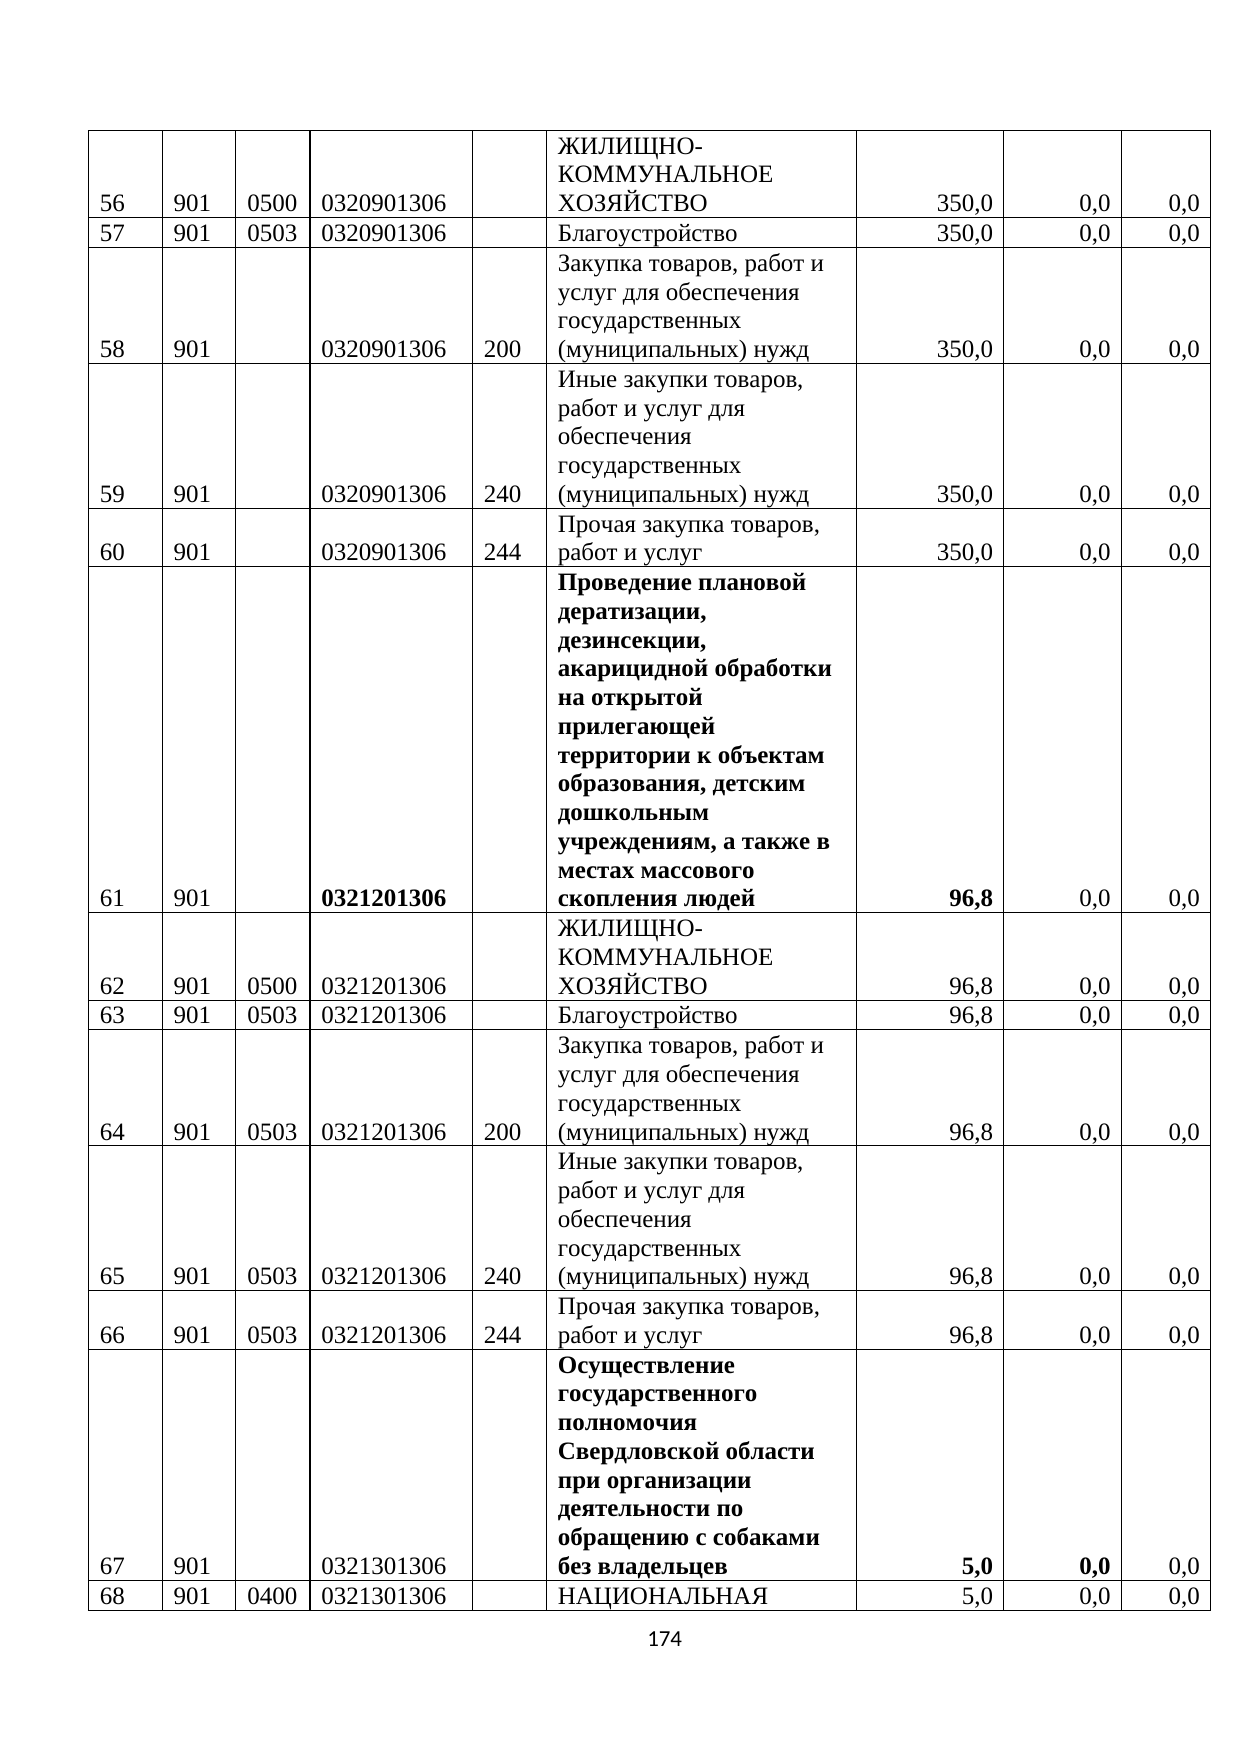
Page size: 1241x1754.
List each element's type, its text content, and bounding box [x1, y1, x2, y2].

table_cell 0,0 [1004, 1146, 1121, 1290]
table_cell 96,8 [857, 567, 1003, 912]
table_cell 64 [89, 1030, 162, 1145]
table_cell [473, 218, 546, 247]
table_cell 0321201306 [311, 1291, 472, 1349]
table_cell 0,0 [1004, 1581, 1121, 1609]
table_cell 0,0 [1004, 1001, 1121, 1029]
table_cell 350,0 [857, 364, 1003, 508]
table_cell 244 [473, 509, 546, 566]
table_cell [473, 1581, 546, 1609]
table_cell 0400 [236, 1581, 309, 1609]
table_cell 350,0 [857, 509, 1003, 566]
table_cell 0,0 [1122, 131, 1210, 217]
table_cell 200 [473, 248, 546, 363]
table_cell [473, 1350, 546, 1580]
table_cell [473, 1001, 546, 1029]
table_cell 0321201306 [311, 1030, 472, 1145]
table_cell 0321301306 [311, 1350, 472, 1580]
table_cell 901 [163, 509, 235, 566]
table_cell 901 [163, 1001, 235, 1029]
table_cell 901 [163, 567, 235, 912]
table_cell 901 [163, 1581, 235, 1609]
table_cell [236, 248, 309, 363]
table_cell Закупка товаров, работ и услуг для обеспечения государственных (муниципальных) нужд [547, 1030, 856, 1145]
table_cell Проведение плановой дератизации, дезинсекции, акарицидной обработки на открытой прилегающей территории к объектам образования, детским дошкольным учреждениям, а также в местах массового скопления людей [547, 567, 856, 912]
table_cell 0320901306 [311, 248, 472, 363]
table_cell 0321201306 [311, 913, 472, 999]
table_cell 65 [89, 1146, 162, 1290]
table_cell 5,0 [857, 1350, 1003, 1580]
table_cell 0,0 [1122, 1291, 1210, 1349]
table_cell 60 [89, 509, 162, 566]
table_cell 0,0 [1004, 1291, 1121, 1349]
table_cell Благоустройство [547, 218, 856, 247]
table_cell 901 [163, 218, 235, 247]
table_cell 0,0 [1122, 913, 1210, 999]
table_cell 350,0 [857, 248, 1003, 363]
table_cell Иные закупки товаров, работ и услуг для обеспечения государственных (муниципальных) нужд [547, 1146, 856, 1290]
table_cell 59 [89, 364, 162, 508]
table_cell ЖИЛИЩНО-КОММУНАЛЬНОЕ ХОЗЯЙСТВО [547, 131, 856, 217]
table_cell 56 [89, 131, 162, 217]
table_cell [473, 567, 546, 912]
table_cell 0,0 [1004, 218, 1121, 247]
table_cell [236, 364, 309, 508]
table_cell 0,0 [1004, 567, 1121, 912]
table_cell 901 [163, 1291, 235, 1349]
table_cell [547, 1581, 856, 1609]
table_cell Прочая закупка товаров, работ и услуг [547, 509, 856, 566]
table_cell 0503 [236, 1146, 309, 1290]
table_cell 0503 [236, 218, 309, 247]
table_cell 0503 [236, 1030, 309, 1145]
table_cell 0,0 [1122, 364, 1210, 508]
table_cell 62 [89, 913, 162, 999]
table_cell 61 [89, 567, 162, 912]
table_cell 901 [163, 364, 235, 508]
table_cell 200 [473, 1030, 546, 1145]
table_cell 0320901306 [311, 131, 472, 217]
table_cell 0,0 [1122, 1581, 1210, 1609]
table_cell 350,0 [857, 218, 1003, 247]
table_cell 240 [473, 1146, 546, 1290]
table_cell Благоустройство [547, 1001, 856, 1029]
table_cell 63 [89, 1001, 162, 1029]
table_cell 0320901306 [311, 364, 472, 508]
table_cell 0321201306 [311, 1001, 472, 1029]
table_cell 0,0 [1004, 364, 1121, 508]
table_cell Иные закупки товаров, работ и услуг для обеспечения государственных (муниципальных) нужд [547, 364, 856, 508]
table_cell 0320901306 [311, 218, 472, 247]
table_cell 96,8 [857, 1291, 1003, 1349]
table_cell 96,8 [857, 1146, 1003, 1290]
table_cell Прочая закупка товаров, работ и услуг [547, 1291, 856, 1349]
table_cell 0,0 [1122, 509, 1210, 566]
table_cell 0,0 [1004, 509, 1121, 566]
table_cell 0,0 [1122, 1350, 1210, 1580]
table_cell [236, 509, 309, 566]
table_cell 0500 [236, 913, 309, 999]
table_cell 0,0 [1122, 1146, 1210, 1290]
table_cell [236, 567, 309, 912]
table_cell 68 [89, 1581, 162, 1609]
table_cell 901 [163, 1146, 235, 1290]
table_cell 0,0 [1004, 1350, 1121, 1580]
table_cell 901 [163, 131, 235, 217]
table_cell 0,0 [1122, 1001, 1210, 1029]
table_cell [473, 131, 546, 217]
table_cell 57 [89, 218, 162, 247]
table_cell 244 [473, 1291, 546, 1349]
table_cell 0503 [236, 1291, 309, 1349]
table_cell 96,8 [857, 913, 1003, 999]
table_cell 58 [89, 248, 162, 363]
table_cell Закупка товаров, работ и услуг для обеспечения государственных (муниципальных) нужд [547, 248, 856, 363]
table_cell 0,0 [1122, 1030, 1210, 1145]
table_cell Осуществление государственного полномочия Свердловской области при организации деятельности по обращению с собаками без владельцев [547, 1350, 856, 1580]
table_cell 67 [89, 1350, 162, 1580]
table_cell 0,0 [1004, 131, 1121, 217]
table_cell [236, 1350, 309, 1580]
table_cell 5,0 [857, 1581, 1003, 1609]
table_cell 96,8 [857, 1030, 1003, 1145]
table_cell 0,0 [1004, 1030, 1121, 1145]
table_cell 0,0 [1122, 567, 1210, 912]
table_cell 901 [163, 1350, 235, 1580]
table_cell 0503 [236, 1001, 309, 1029]
table_cell 0321201306 [311, 1146, 472, 1290]
table_cell 901 [163, 1030, 235, 1145]
table_cell 901 [163, 248, 235, 363]
table_cell 66 [89, 1291, 162, 1349]
table_cell 0,0 [1004, 913, 1121, 999]
table_cell 0500 [236, 131, 309, 217]
table_cell 0321301306 [311, 1581, 472, 1609]
table_cell 901 [163, 913, 235, 999]
table_cell [473, 913, 546, 999]
table_cell ЖИЛИЩНО-КОММУНАЛЬНОЕ ХОЗЯЙСТВО [547, 913, 856, 999]
table_cell 96,8 [857, 1001, 1003, 1029]
table_cell 0,0 [1122, 248, 1210, 363]
table_cell 240 [473, 364, 546, 508]
table_cell 350,0 [857, 131, 1003, 217]
table_cell 0,0 [1122, 218, 1210, 247]
table_cell 0321201306 [311, 567, 472, 912]
table_cell 0320901306 [311, 509, 472, 566]
table_cell 0,0 [1004, 248, 1121, 363]
